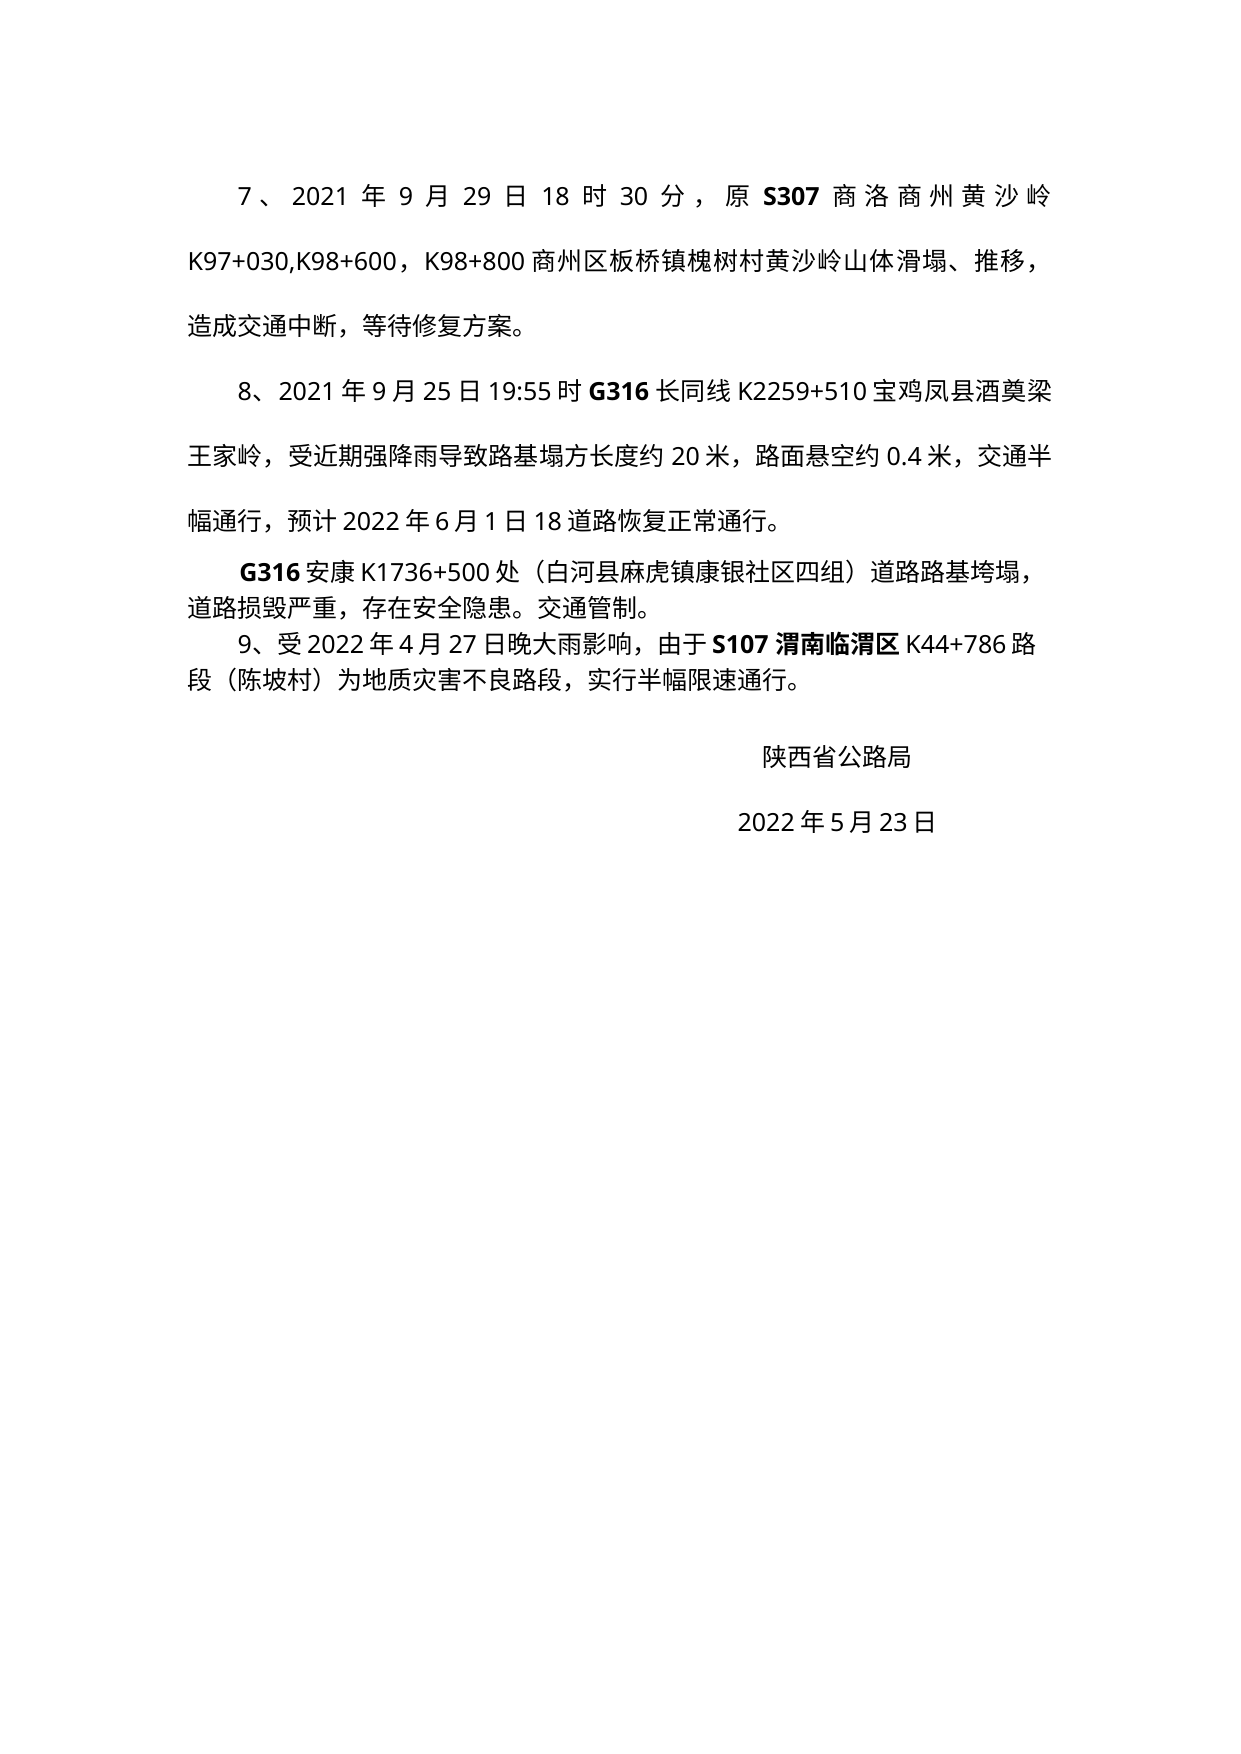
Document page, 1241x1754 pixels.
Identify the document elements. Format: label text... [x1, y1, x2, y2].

text 8、2021年9月25日19:55时G316长同线K2259+510宝鸡凤县酒奠梁王家岭，受近期强降雨导致路基塌方长度约20米，路面悬空约0.4米，交通半幅通行，预计2022年6月1日18道路恢复正常通行。 [187, 357, 1053, 552]
text 7、2021年9月29日18时30分，原S307商洛商州黄沙岭K97+030,K98+600，K98+800商州区板桥镇槐树村黄沙岭山体滑塌、推移，造成交通中断，等待修复方案。 [187, 162, 1053, 357]
text 2022年5月23日 [187, 788, 1053, 853]
text 9、受2022年4月27日晚大雨影响，由于S107 渭南临渭区K44+786路段（陈坡村）为地质灾害不良路段，实行半幅限速通行。 [187, 624, 1053, 697]
text 陕西省公路局 [187, 723, 1053, 788]
text G316安康K1736+500处（白河县麻虎镇康银社区四组）道路路基垮塌，道路损毁严重，存在安全隐患。交通管制。 [187, 552, 1053, 624]
